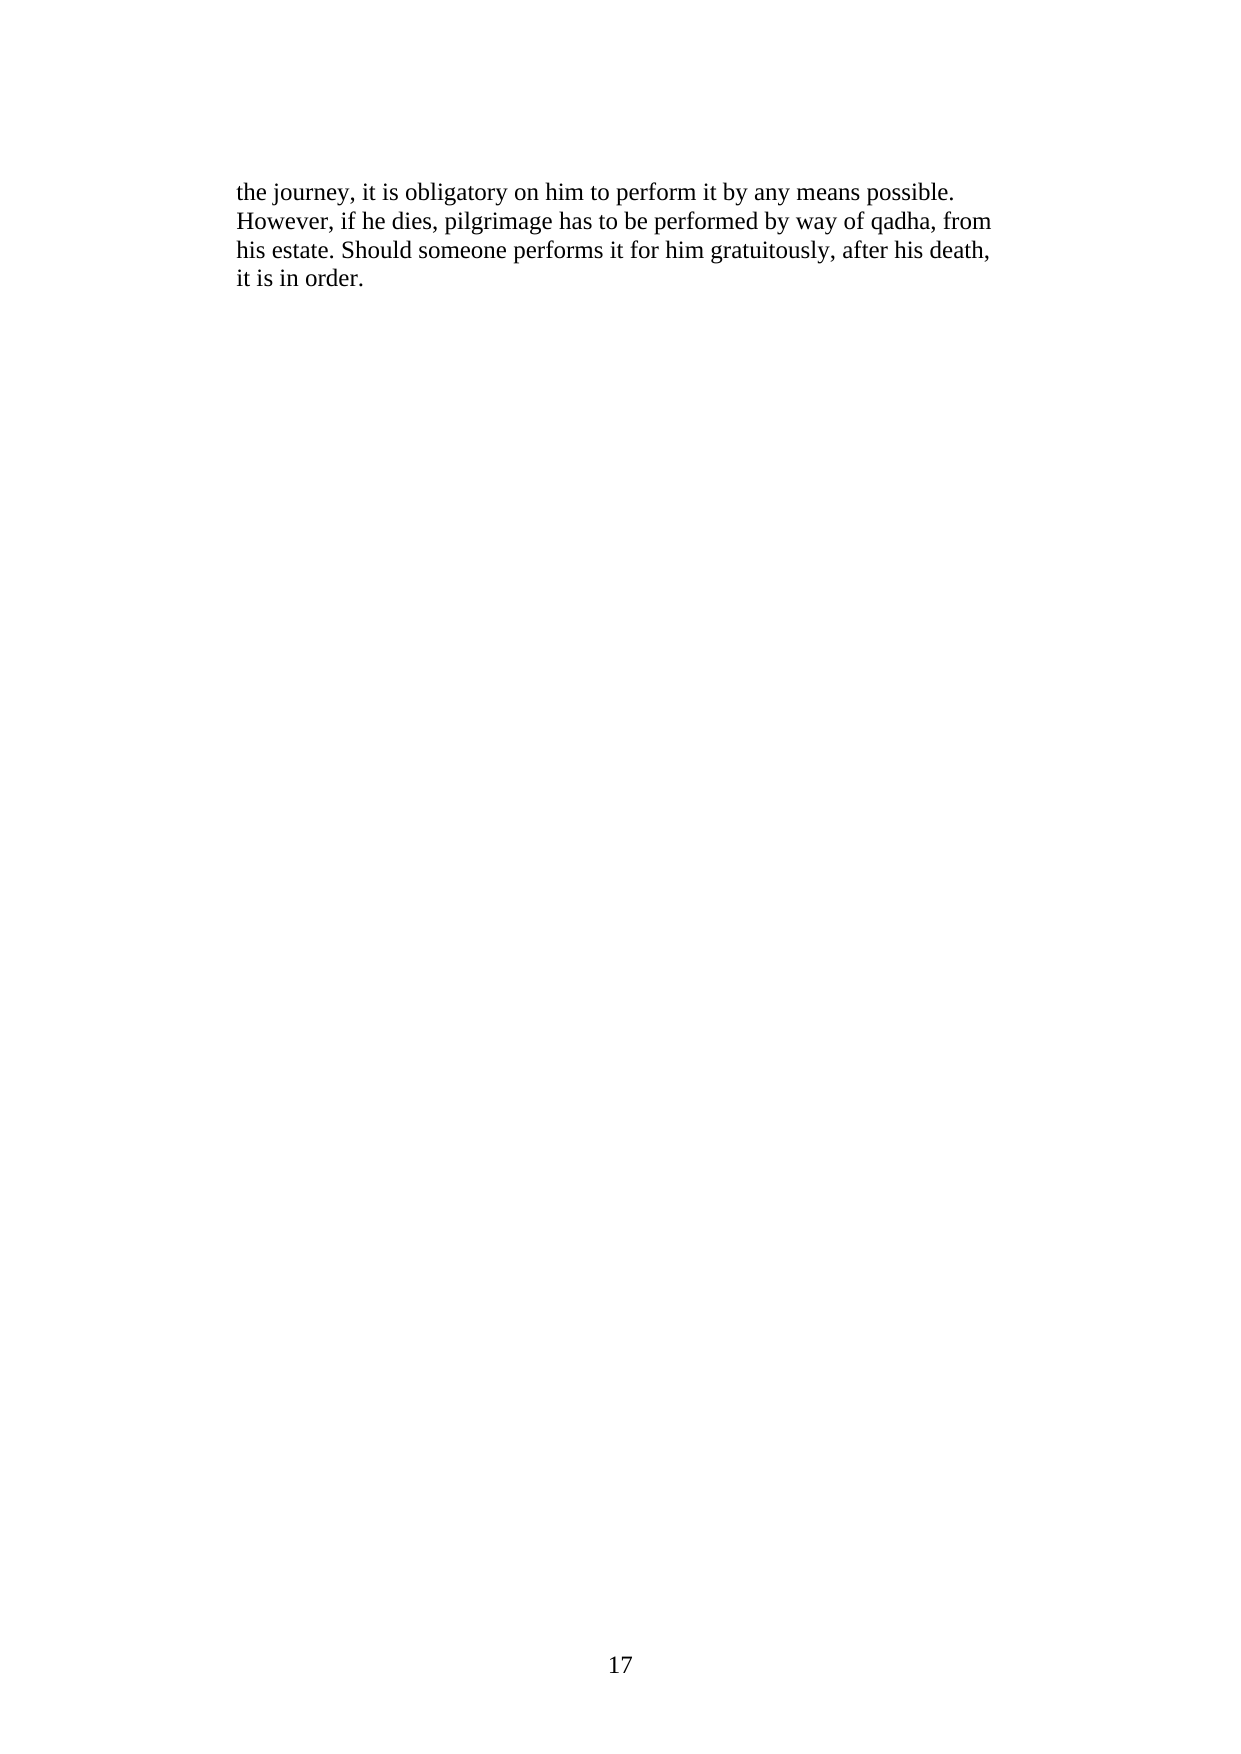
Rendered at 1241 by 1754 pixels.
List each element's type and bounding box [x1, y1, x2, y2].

text [236, 177, 1004, 292]
